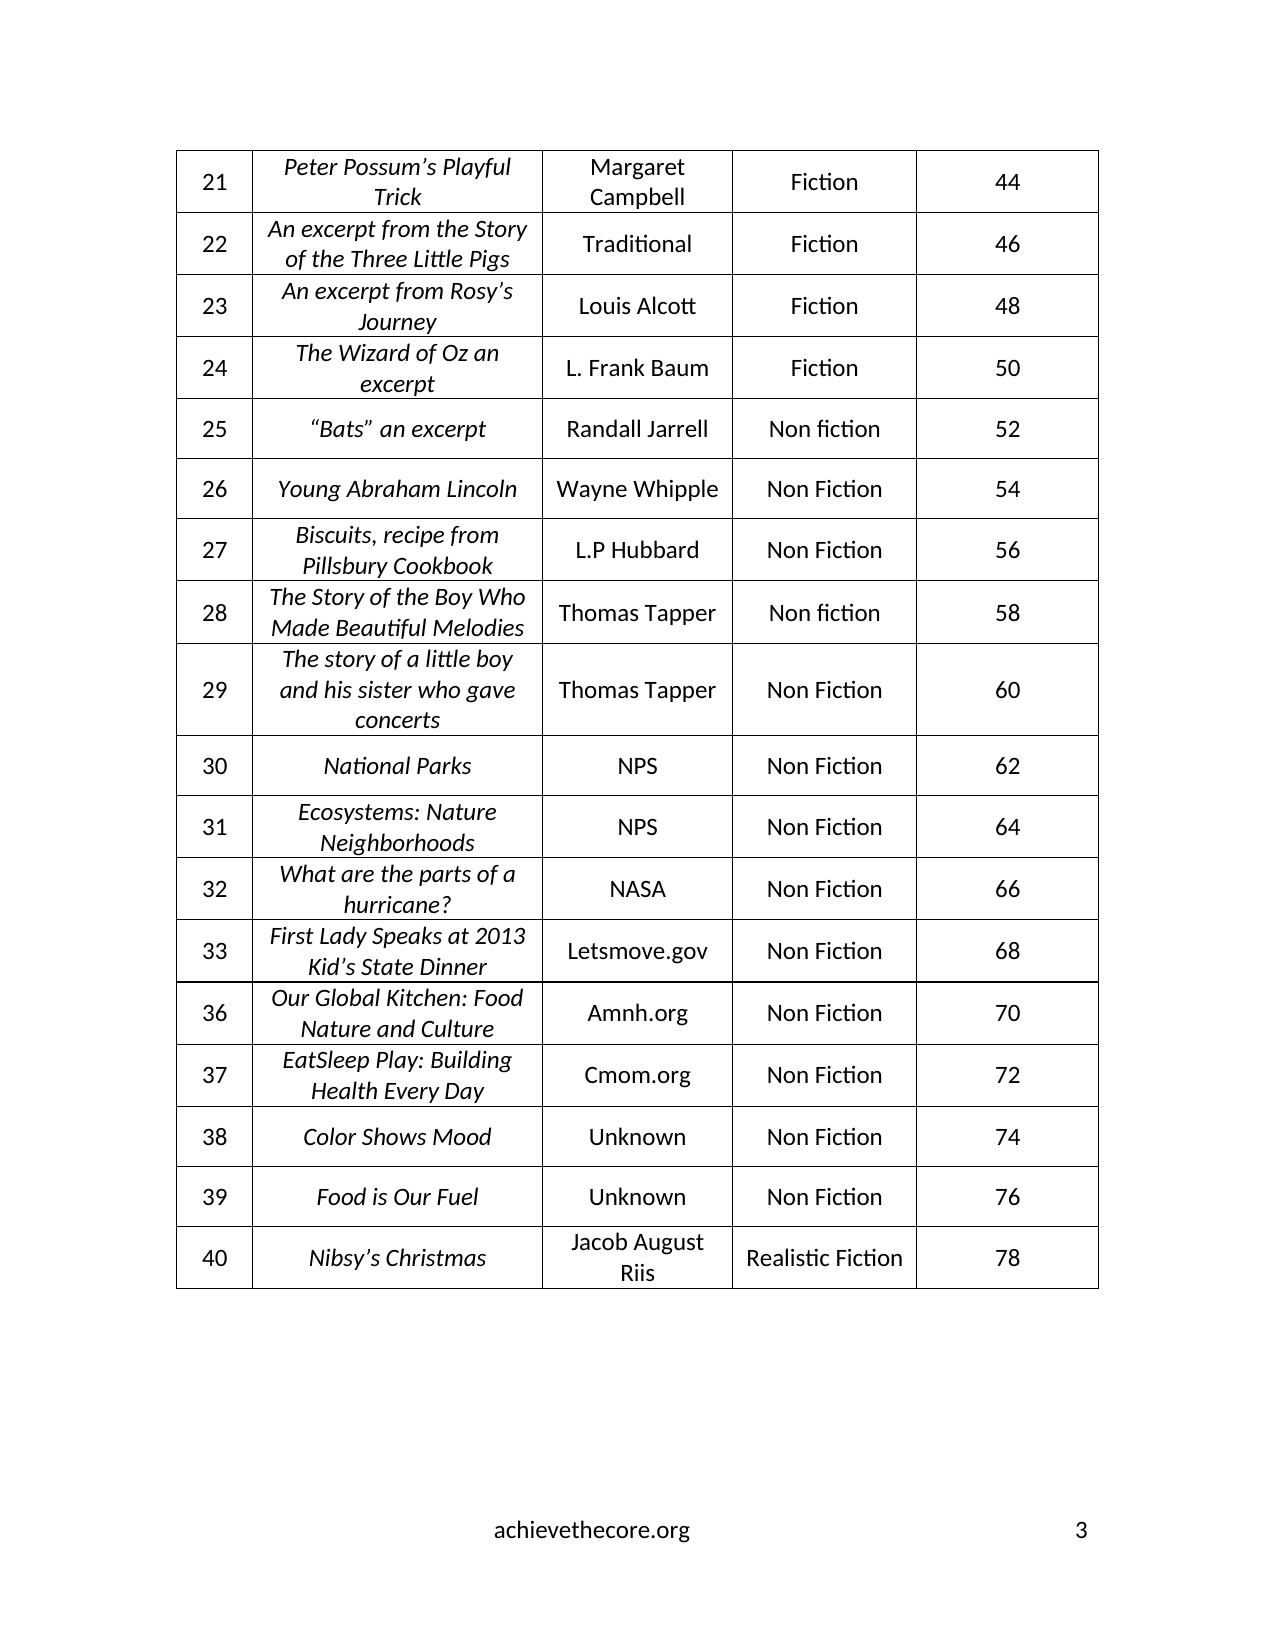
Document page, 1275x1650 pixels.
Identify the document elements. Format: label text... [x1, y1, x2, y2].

table_cell 21 [177, 151, 252, 212]
table_cell Realistic Fiction [733, 1227, 916, 1288]
table_cell 31 [177, 796, 252, 857]
table_cell Louis Alcott [543, 275, 732, 336]
table_cell Thomas Tapper [543, 581, 732, 642]
table_cell 24 [177, 337, 252, 398]
table_cell Peter Possum’s Playful Trick [253, 151, 542, 212]
table_cell L.P Hubbard [543, 519, 732, 580]
table_cell 48 [917, 275, 1098, 336]
table_cell “Bats” an excerpt [253, 399, 542, 458]
table_cell 30 [177, 736, 252, 795]
table_cell Letsmove.gov [543, 920, 732, 981]
table_cell 22 [177, 213, 252, 274]
table_cell National Parks [253, 736, 542, 795]
table_cell 40 [177, 1227, 252, 1288]
table_cell Non Fiction [733, 858, 916, 919]
table_cell 54 [917, 459, 1098, 518]
table_cell 33 [177, 920, 252, 981]
table_cell 64 [917, 796, 1098, 857]
table_cell Jacob August Riis [543, 1227, 732, 1288]
table_cell 29 [177, 644, 252, 735]
table_cell Non Fiction [733, 644, 916, 735]
table_cell Traditional [543, 213, 732, 274]
table_cell Fiction [733, 275, 916, 336]
table_cell 37 [177, 1045, 252, 1106]
table_cell Biscuits, recipe from Pillsbury Cookbook [253, 519, 542, 580]
table_cell 66 [917, 858, 1098, 919]
table_cell 70 [917, 983, 1098, 1043]
table_cell Randall Jarrell [543, 399, 732, 458]
table_cell Non Fiction [733, 1167, 916, 1226]
table_cell 62 [917, 736, 1098, 795]
table_cell Ecosystems: Nature Neighborhoods [253, 796, 542, 857]
table_cell Color Shows Mood [253, 1107, 542, 1166]
table_cell 28 [177, 581, 252, 642]
table_cell 44 [917, 151, 1098, 212]
table_cell 23 [177, 275, 252, 336]
table_cell 58 [917, 581, 1098, 642]
table_cell NPS [543, 796, 732, 857]
table_cell Non Fiction [733, 736, 916, 795]
table_cell Fiction [733, 213, 916, 274]
table_cell The Wizard of Oz an excerpt [253, 337, 542, 398]
table_cell An excerpt from Rosy’s Journey [253, 275, 542, 336]
table_cell Non Fiction [733, 1107, 916, 1166]
table_cell 36 [177, 983, 252, 1043]
table_cell Food is Our Fuel [253, 1167, 542, 1226]
table_cell Young Abraham Lincoln [253, 459, 542, 518]
table_cell First Lady Speaks at 2013 Kid’s State Dinner [253, 920, 542, 981]
table_cell 52 [917, 399, 1098, 458]
table_cell 60 [917, 644, 1098, 735]
table_cell Amnh.org [543, 983, 732, 1043]
table_cell NASA [543, 858, 732, 919]
table_cell Nibsy’s Christmas [253, 1227, 542, 1288]
table_cell Non fiction [733, 581, 916, 642]
table_cell 74 [917, 1107, 1098, 1166]
table_cell Fiction [733, 151, 916, 212]
table_cell The story of a little boy and his sister who gave concerts [253, 644, 542, 735]
table_cell EatSleep Play: Building Health Every Day [253, 1045, 542, 1106]
table_cell 72 [917, 1045, 1098, 1106]
table_cell Wayne Whipple [543, 459, 732, 518]
table_cell NPS [543, 736, 732, 795]
table_cell 26 [177, 459, 252, 518]
table_cell Non Fiction [733, 983, 916, 1043]
table_cell Unknown [543, 1167, 732, 1226]
table_cell Non fiction [733, 399, 916, 458]
table_cell What are the parts of a hurricane? [253, 858, 542, 919]
table_cell Non Fiction [733, 796, 916, 857]
table_cell 68 [917, 920, 1098, 981]
table_cell L. Frank Baum [543, 337, 732, 398]
table_cell 27 [177, 519, 252, 580]
table_cell 56 [917, 519, 1098, 580]
table_cell Our Global Kitchen: Food Nature and Culture [253, 983, 542, 1043]
table_cell 50 [917, 337, 1098, 398]
table_cell 76 [917, 1167, 1098, 1226]
table_cell Thomas Tapper [543, 644, 732, 735]
table_cell The Story of the Boy Who Made Beautiful Melodies [253, 581, 542, 642]
table_cell Margaret Campbell [543, 151, 732, 212]
table_cell 78 [917, 1227, 1098, 1288]
table_cell Non Fiction [733, 519, 916, 580]
table_cell Fiction [733, 337, 916, 398]
table_cell 32 [177, 858, 252, 919]
table_cell Non Fiction [733, 459, 916, 518]
table_cell An excerpt from the Story of the Three Little Pigs [253, 213, 542, 274]
table_cell 38 [177, 1107, 252, 1166]
table_cell Non Fiction [733, 1045, 916, 1106]
table_cell Non Fiction [733, 920, 916, 981]
table_cell 39 [177, 1167, 252, 1226]
table_cell Unknown [543, 1107, 732, 1166]
table_cell 46 [917, 213, 1098, 274]
table_cell Cmom.org [543, 1045, 732, 1106]
table_cell 25 [177, 399, 252, 458]
